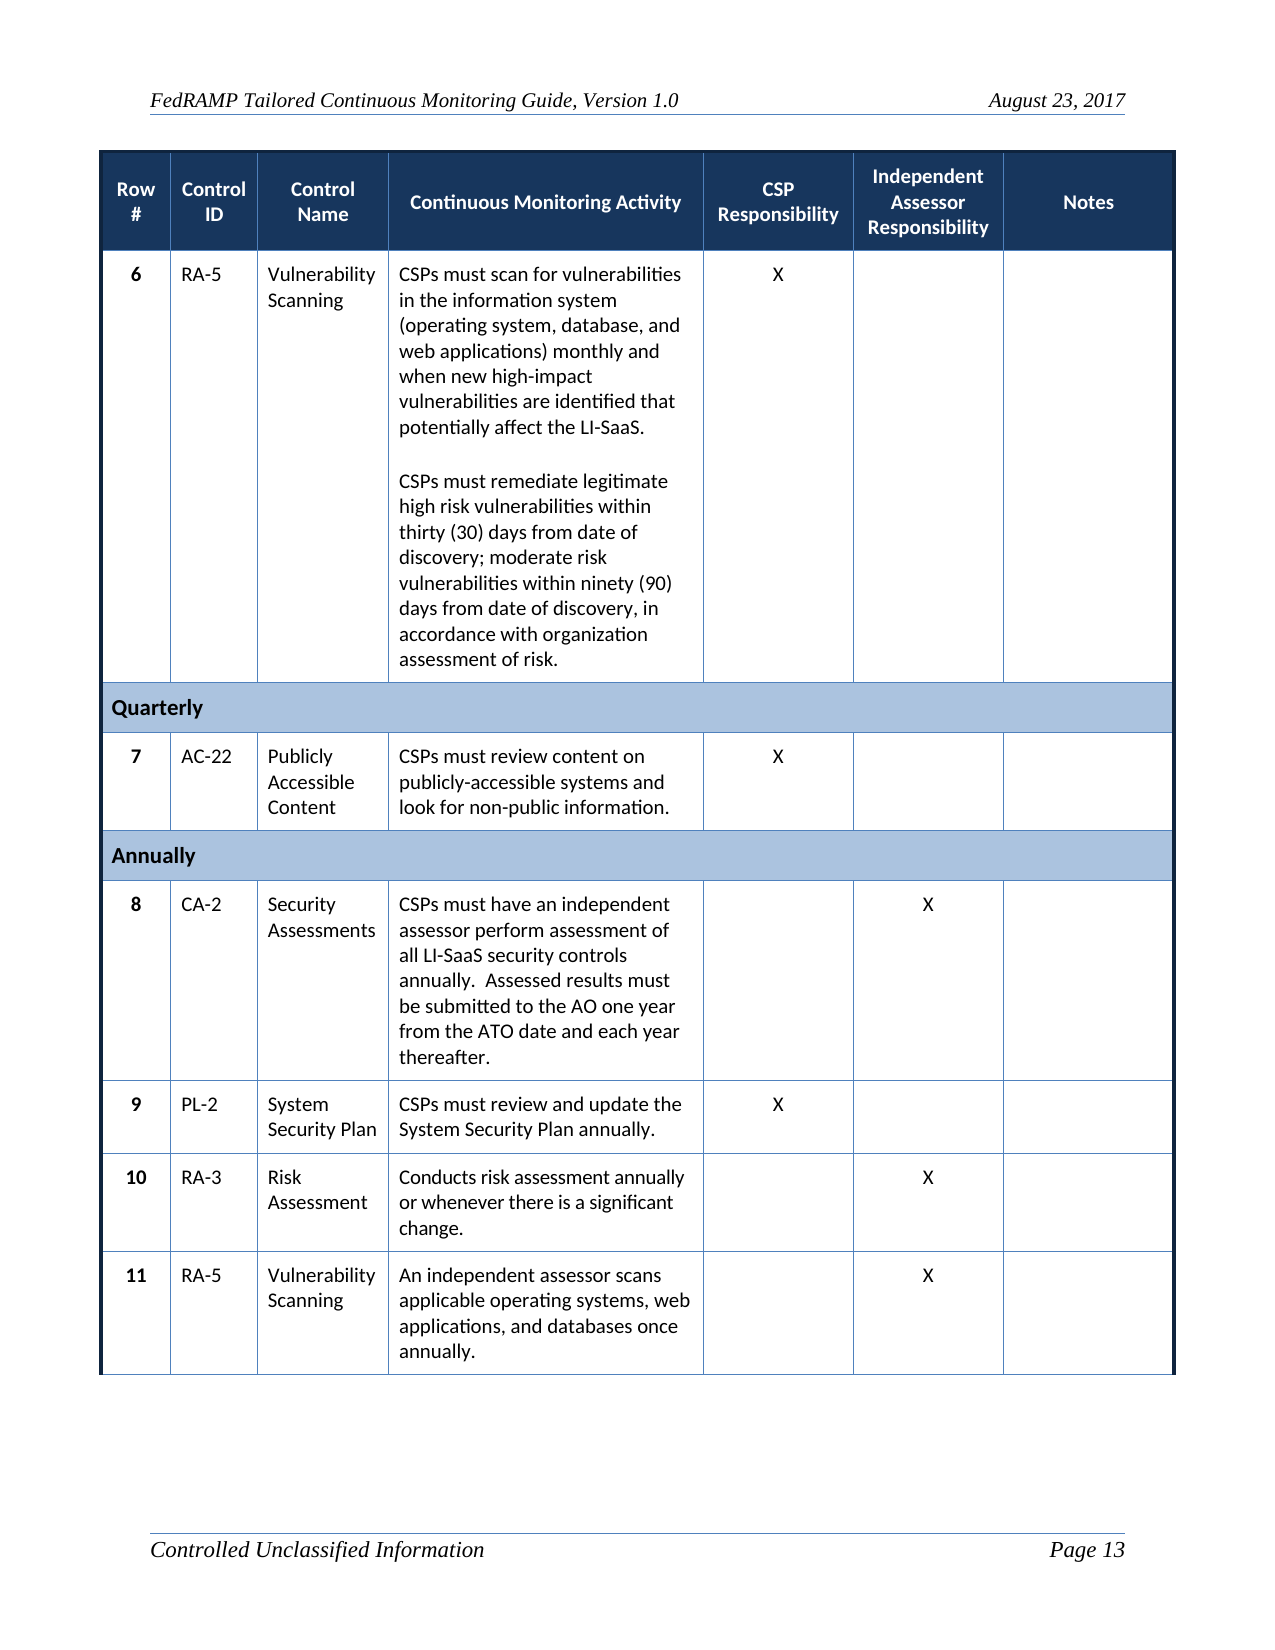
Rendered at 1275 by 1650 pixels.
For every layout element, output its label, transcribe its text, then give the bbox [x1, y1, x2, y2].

table_cell RA-5 [171, 251, 257, 682]
table_cell 9 [103, 1081, 170, 1152]
table_cell X [854, 1154, 1003, 1251]
table_cell An independent assessor scans applicable operating systems, web applications, and databases once annually. [389, 1252, 703, 1374]
table_cell CSPs must scan for vulnerabilities in the information system (operating system, database, and web applications) monthly and when new high-impact vulnerabilities are identified that potentially affect the LI-SaaS. CSPs must remediate legitimate high risk vulnerabilities within thirty (30) days from date of discovery; moderate risk vulnerabilities within ninety (90) days from date of discovery, in accordance with organization assessment of risk. [389, 251, 703, 682]
table_cell X [704, 1081, 853, 1152]
table_header Row # [103, 153, 170, 250]
table_cell [854, 733, 1003, 830]
table_cell CSPs must review and update the System Security Plan annually. [389, 1081, 703, 1152]
table_header CSP Responsibility [704, 153, 853, 250]
table_cell PL-2 [171, 1081, 257, 1152]
table_cell X [854, 881, 1003, 1080]
table_cell Publicly Accessible Content [258, 733, 388, 830]
table_cell [1004, 1252, 1172, 1374]
table_cell Risk Assessment [258, 1154, 388, 1251]
table_cell [1004, 733, 1172, 830]
table_cell RA-3 [171, 1154, 257, 1251]
table_cell [1004, 881, 1172, 1080]
table_cell System Security Plan [258, 1081, 388, 1152]
table_cell Security Assessments [258, 881, 388, 1080]
table_cell Vulnerability Scanning [258, 1252, 388, 1374]
table_cell CSPs must review content on publicly-accessible systems and look for non-public information. [389, 733, 703, 830]
table_cell 6 [103, 251, 170, 682]
table_cell [704, 1154, 853, 1251]
table_cell CA-2 [171, 881, 257, 1080]
table_cell [854, 251, 1003, 682]
table_cell [854, 1081, 1003, 1152]
table_cell X [854, 1252, 1003, 1374]
table_cell 10 [103, 1154, 170, 1251]
table_cell AC-22 [171, 733, 257, 830]
table_header Independent Assessor Responsibility [854, 153, 1003, 250]
table_cell [1004, 251, 1172, 682]
table_cell [704, 1252, 853, 1374]
table_cell X [704, 733, 853, 830]
table_cell Vulnerability Scanning [258, 251, 388, 682]
table_cell [704, 881, 853, 1080]
table_header Notes [1004, 153, 1172, 250]
table_cell Conducts risk assessment annually or whenever there is a significant change. [389, 1154, 703, 1251]
table_cell RA-5 [171, 1252, 257, 1374]
table_cell Quarterly [103, 683, 1172, 732]
table_cell [1004, 1154, 1172, 1251]
table_header Control Name [258, 153, 388, 250]
table_cell 8 [103, 881, 170, 1080]
table_cell X [704, 251, 853, 682]
table_header Continuous Monitoring Activity [389, 153, 703, 250]
table_cell [1004, 1081, 1172, 1152]
table_cell 7 [103, 733, 170, 830]
table_cell Annually [103, 831, 1172, 880]
table_cell CSPs must have an independent assessor perform assessment of all LI-SaaS security controls annually. Assessed results must be submitted to the AO one year from the ATO date and each year thereafter. [389, 881, 703, 1080]
table_cell 11 [103, 1252, 170, 1374]
table_header Control ID [171, 153, 257, 250]
